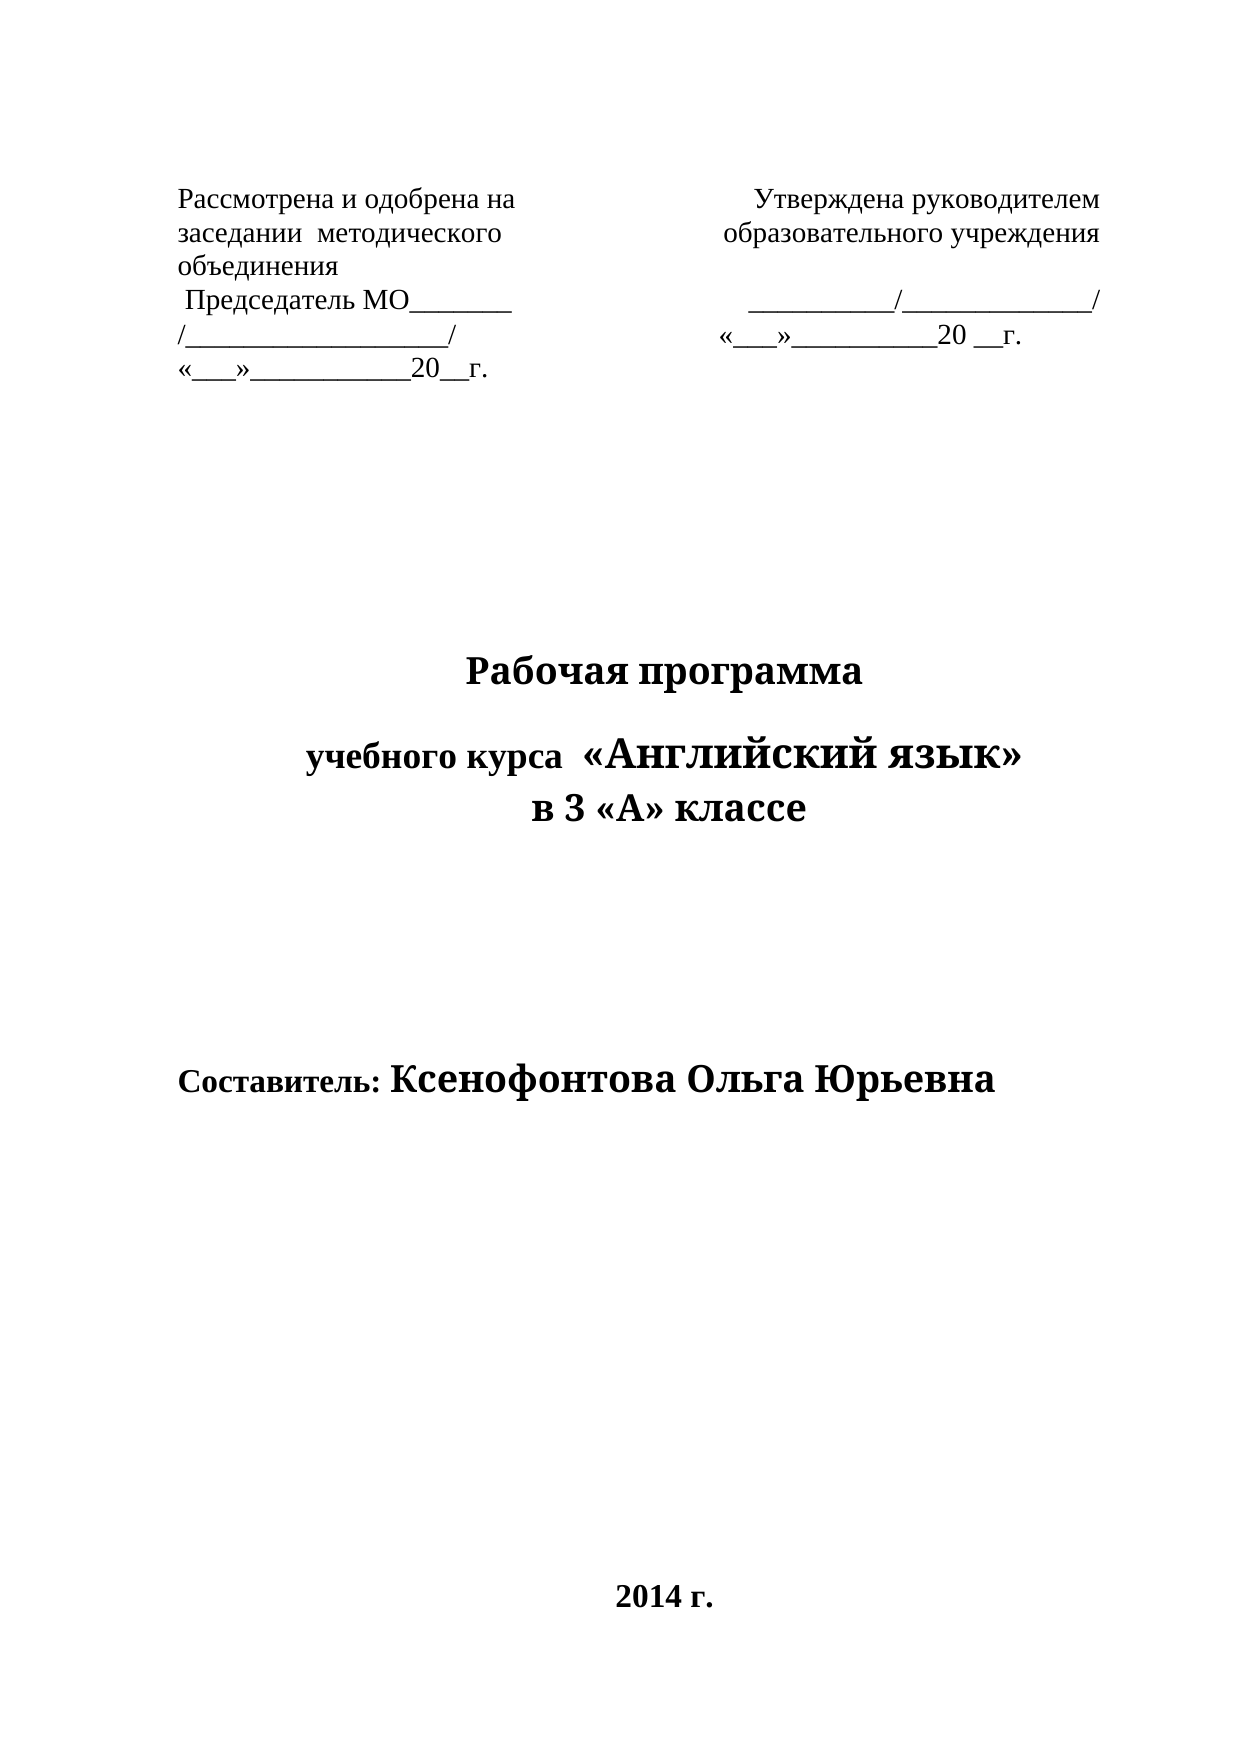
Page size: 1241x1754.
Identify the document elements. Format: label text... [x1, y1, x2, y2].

text 2014 г. [177, 1576, 1152, 1614]
text Составитель: Ксенофонтова Ольга Юрьевна [177, 1053, 1152, 1104]
text в 3 «А» классе [177, 781, 1152, 860]
text Рабочая программа [177, 644, 1152, 695]
text /__________________/ «___»__________20 __г. [177, 317, 1152, 351]
table_header Утверждена руководителем образовательного учреждения __________/_____________/ [588, 180, 1101, 317]
text «___»___________20__г. [177, 351, 1152, 485]
table_header Рассмотрена и одобрена на заседании методического объединения Председатель МО_______ [176, 180, 588, 317]
text учебного курса «Английский язык» [177, 724, 1152, 781]
